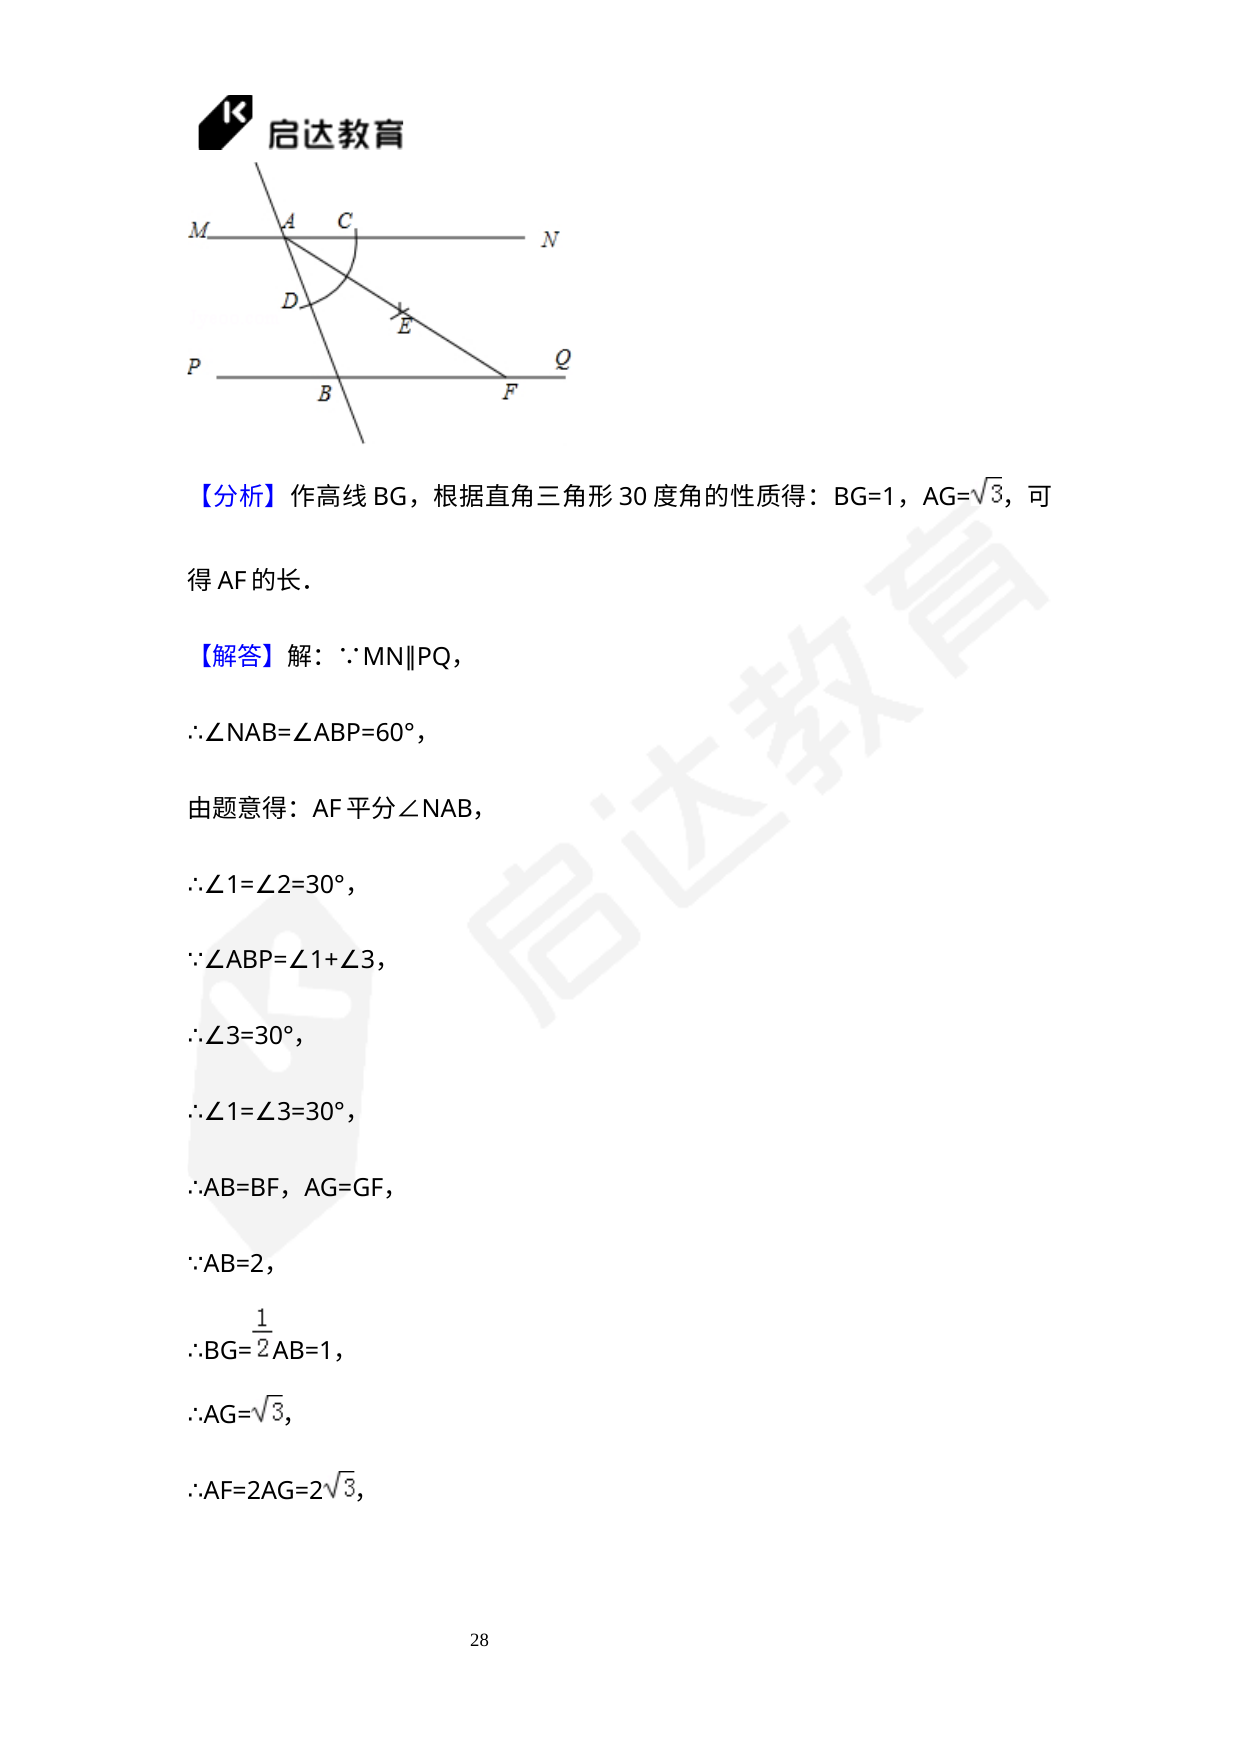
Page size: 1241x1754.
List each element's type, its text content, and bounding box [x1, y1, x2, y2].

text ∴AB=BF，AG=GF， [187, 1153, 1053, 1218]
picture [323, 1471, 355, 1500]
text ∴AG=， [187, 1381, 1053, 1446]
text ∴∠1=∠3=30°， [187, 1077, 1053, 1142]
text ∴∠3=30°， [187, 1001, 1053, 1066]
picture [198, 95, 404, 150]
text ∴AF=2AG=2， [187, 1456, 1053, 1521]
text 【解答】解：∵MN∥PQ， [187, 622, 1053, 687]
picture [252, 1304, 273, 1360]
picture [251, 1395, 283, 1424]
picture [970, 477, 1002, 506]
text 【分析】作高线BG，根据直角三角形30度角的性质得：BG=1，AG=，可得AF的长． [187, 462, 1053, 611]
text ∴∠NAB=∠ABP=60°， [187, 698, 1053, 763]
picture [187, 162, 577, 450]
text ∴BG=AB=1， [187, 1305, 1053, 1370]
text 由题意得：AF平分∠NAB， [187, 774, 1053, 839]
text ∵∠ABP=∠1+∠3， [187, 926, 1053, 991]
text ∴∠1=∠2=30°， [187, 850, 1053, 915]
text ∵AB=2， [187, 1229, 1053, 1294]
